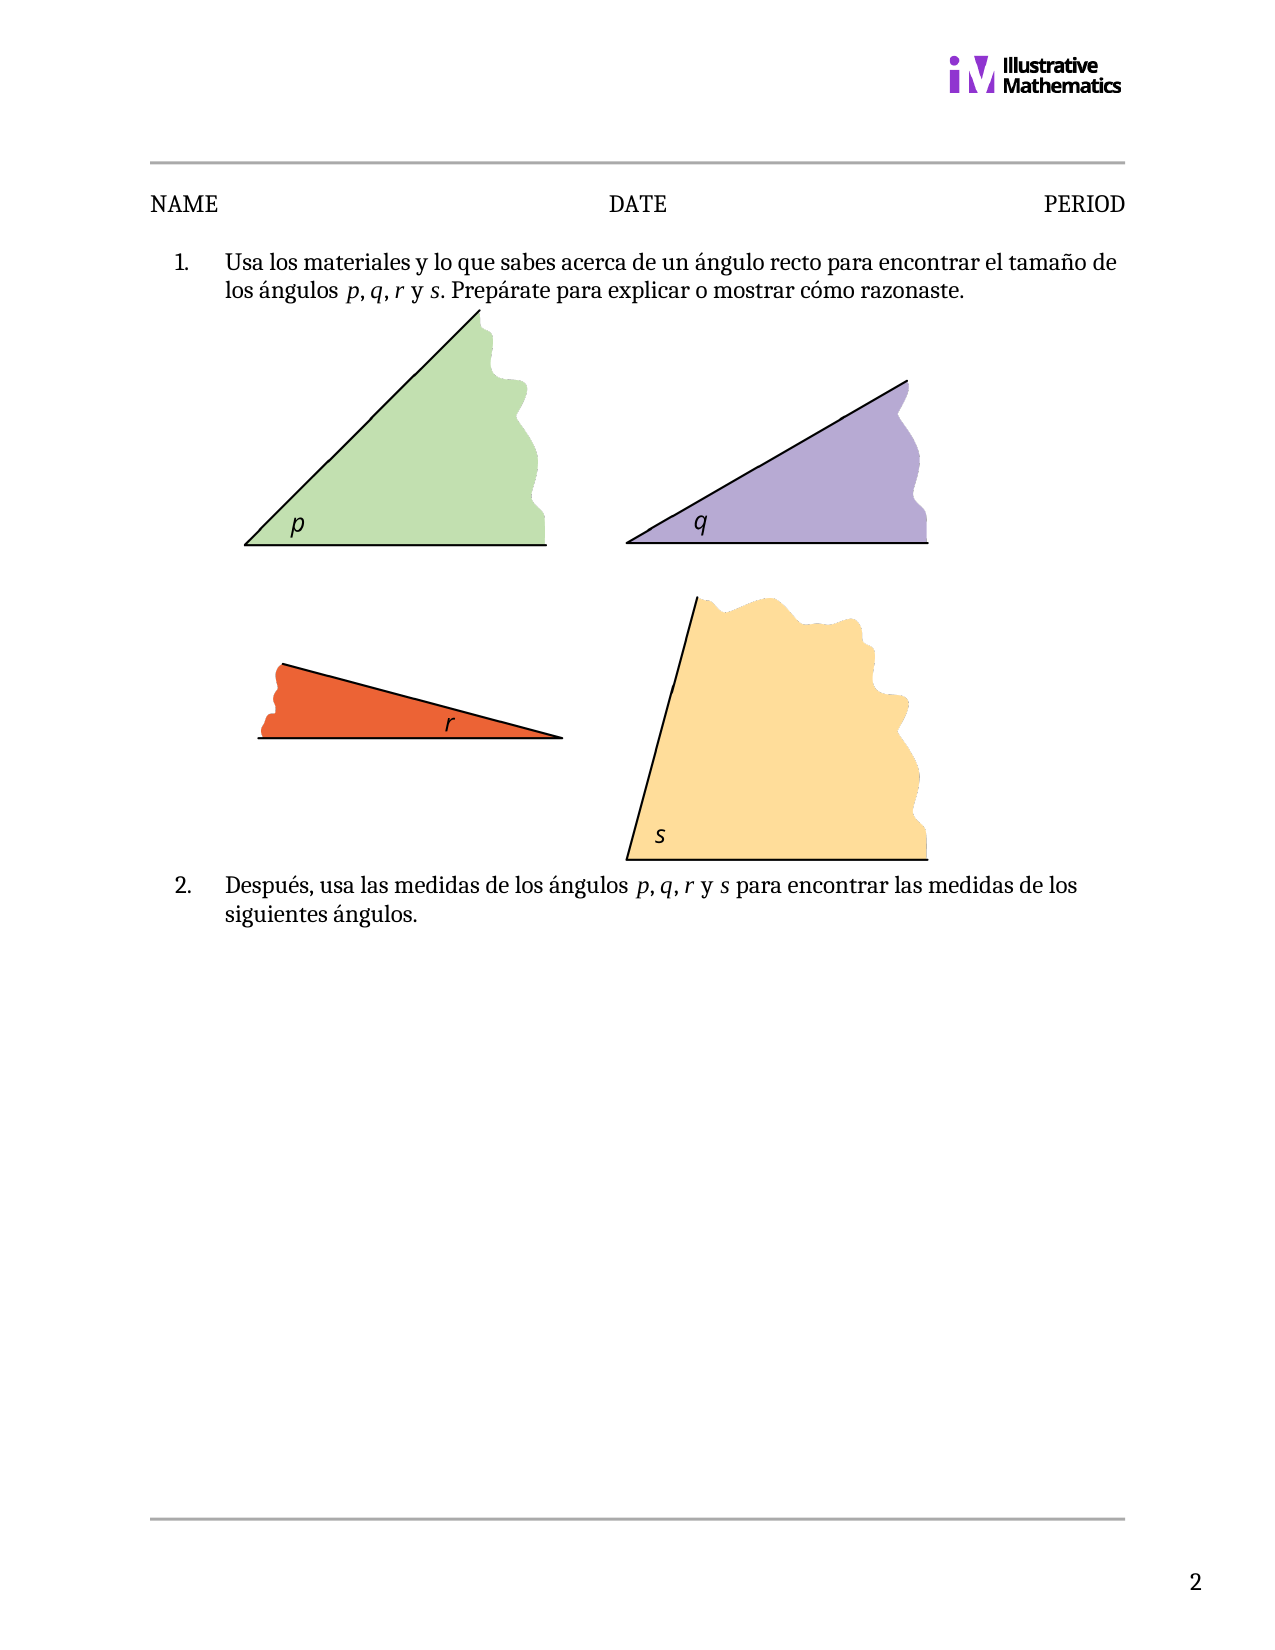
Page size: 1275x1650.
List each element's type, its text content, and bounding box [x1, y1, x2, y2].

picture [243, 308, 930, 861]
list Después, usa las medidas de los ángulos , , y para encontrar las medidas de los siguientes ángulos. [175, 871, 1125, 928]
picture [949, 55, 1121, 93]
list Usa los materiales y lo que sabes acerca de un ángulo recto para encontrar el tamaño de los ángulos , , y . Prepárate para explicar o mostrar cómo razonaste. [175, 247, 1125, 305]
